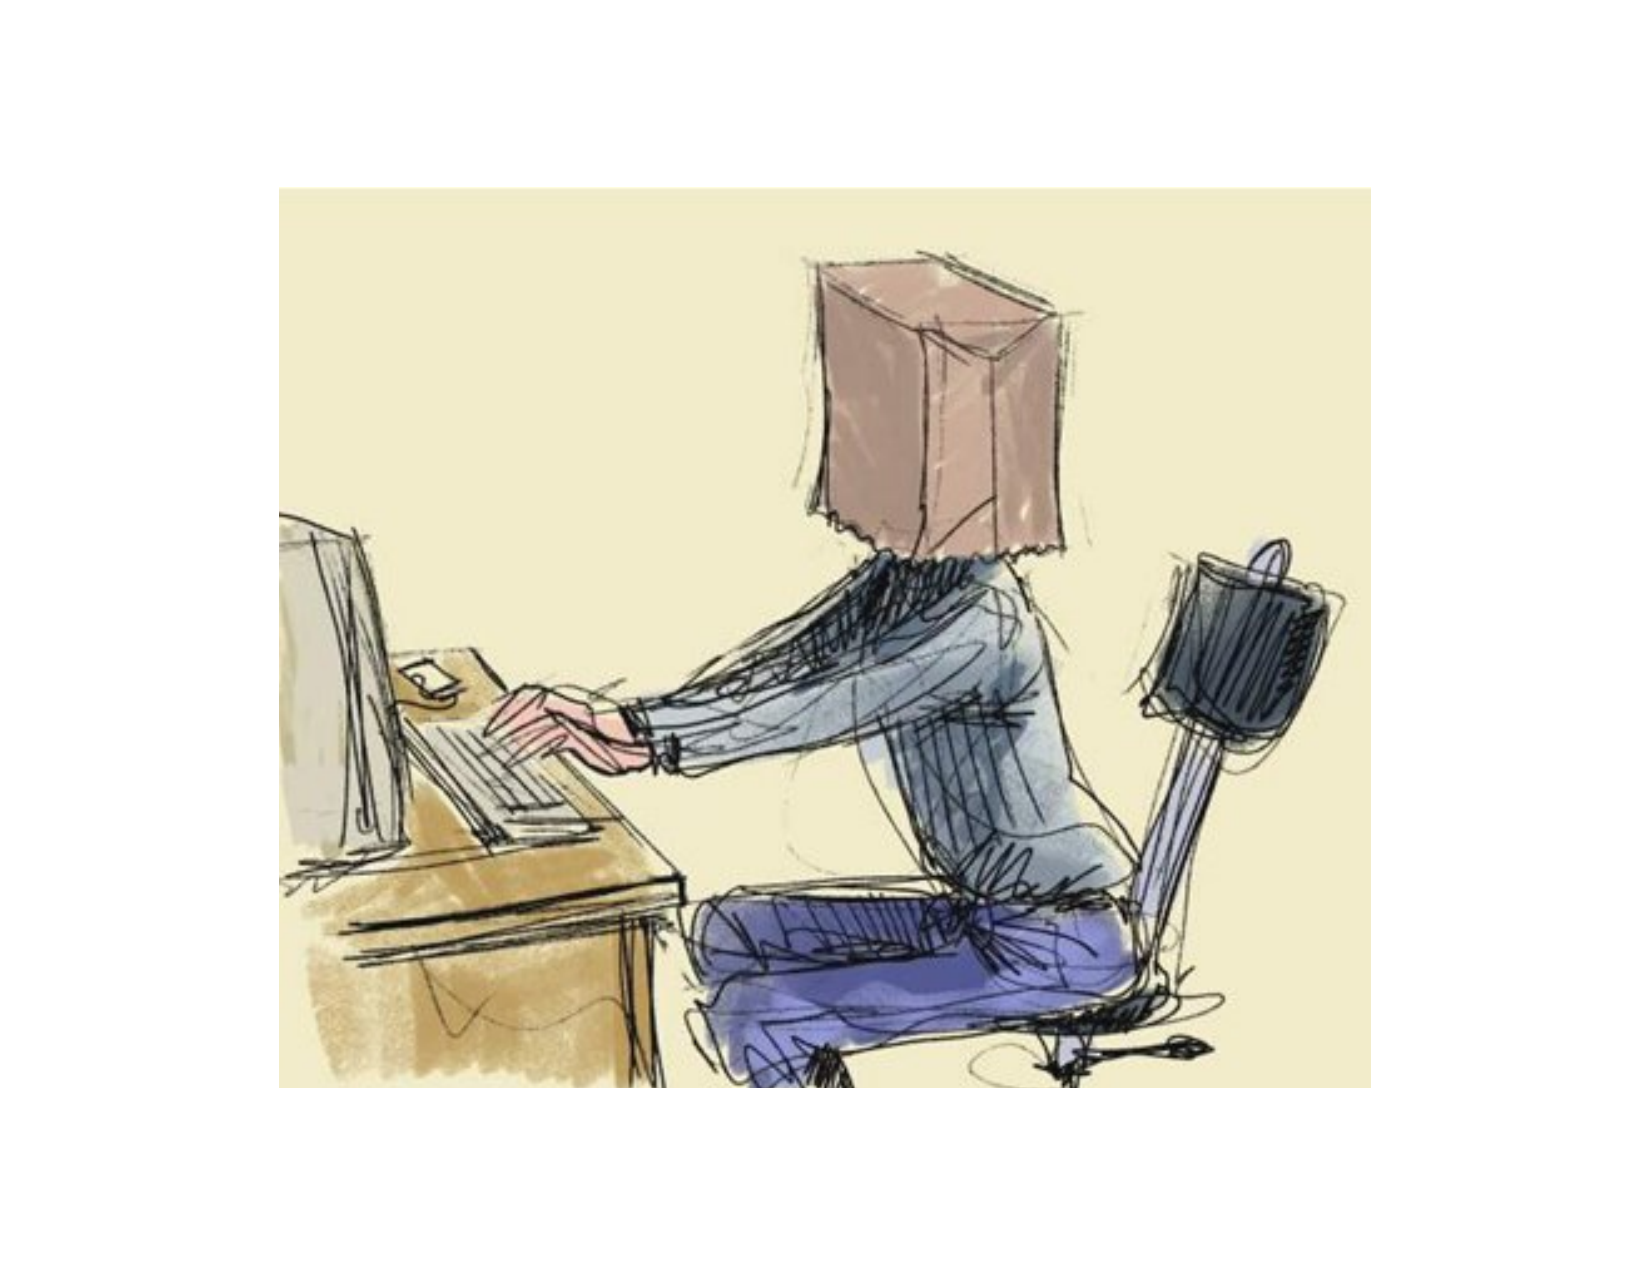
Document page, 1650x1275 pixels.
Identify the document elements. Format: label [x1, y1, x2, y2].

picture [279, 187, 1371, 1088]
